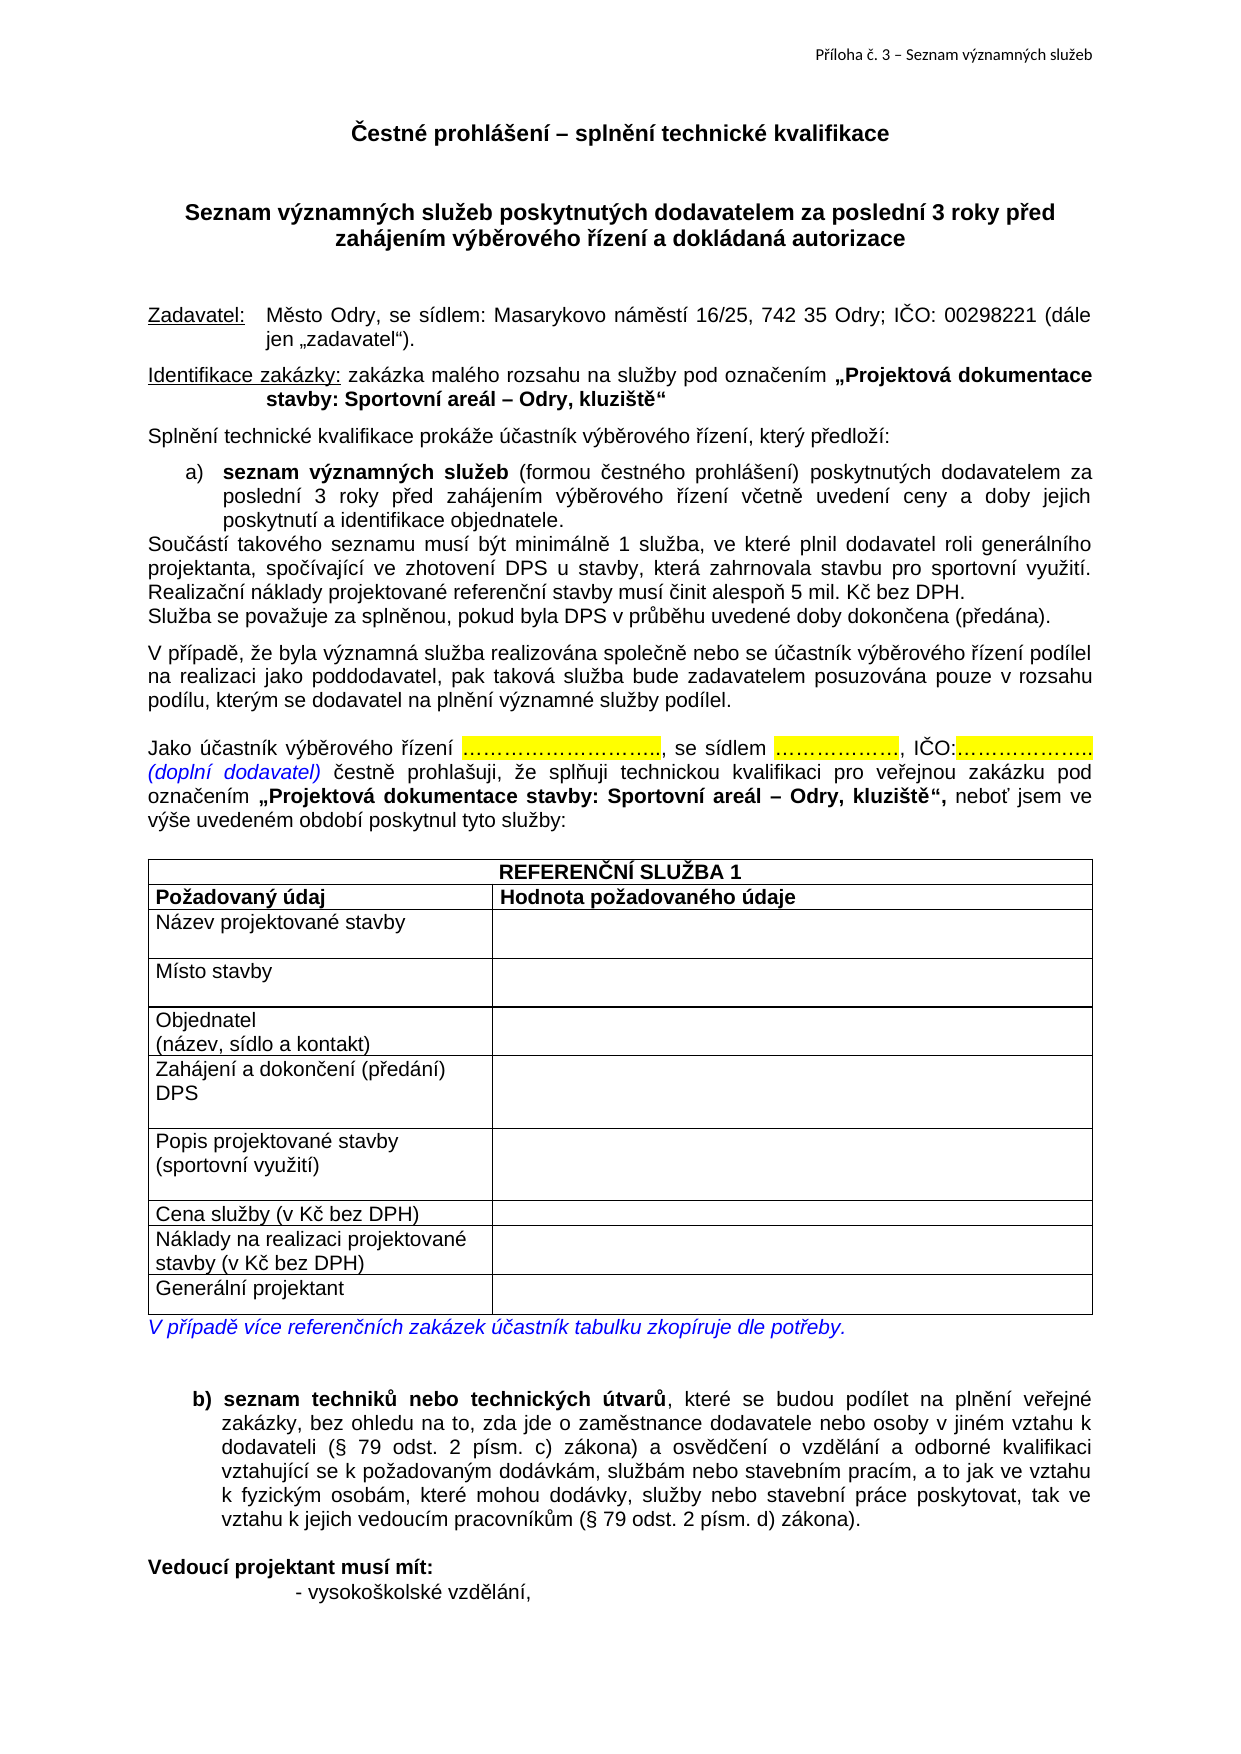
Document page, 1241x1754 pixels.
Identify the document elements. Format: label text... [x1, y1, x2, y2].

table_header referenční služba 1 [149, 860, 1092, 883]
table_cell Zahájení a dokončení (předání) DPS [149, 1056, 492, 1128]
table_cell [493, 1201, 1092, 1225]
text Jako účastník výběrového řízení ……………………….., se sídlem ………………, IČO:……………….. (doplní dodavatel) čestně prohlašuji, že splňuji technickou kvalifikaci pro veřejnou zakázku pod označením „Projektová dokumentace stavby: Sportovní areál – Odry, kluziště“, neboť jsem ve výše uvedeném období poskytnul tyto služby: [148, 736, 1093, 832]
list seznam významných služeb (formou čestného prohlášení) poskytnutých dodavatelem za poslední 3 roky před zahájením výběrového řízení včetně uvedení ceny a doby jejich poskytnutí a identifikace objednatele. [185, 460, 1093, 532]
text Identifikace zakázky: zakázka malého rozsahu na služby pod označením „Projektová dokumentace stavby: Sportovní areál – Odry, kluziště“ [148, 363, 1093, 411]
table_cell [493, 1008, 1092, 1055]
text V případě, že byla významná služba realizována společně nebo se účastník výběrového řízení podílel na realizaci jako poddodavatel, pak taková služba bude zadavatelem posuzována pouze v rozsahu podílu, kterým se dodavatel na plnění významné služby podílel. [148, 640, 1093, 712]
text Služba se považuje za splněnou, pokud byla DPS v průběhu uvedené doby dokončena (předána). [148, 604, 1093, 628]
text Čestné prohlášení – splnění technické kvalifikace [148, 120, 1093, 146]
table_cell Cena služby (v Kč bez DPH) [149, 1201, 492, 1225]
table_cell Název projektované stavby [149, 910, 492, 957]
table_cell [493, 1275, 1092, 1314]
table_cell Náklady na realizaci projektované stavby (v Kč bez DPH) [149, 1226, 492, 1274]
text - vysokoškolské vzdělání, [221, 1580, 1093, 1604]
text b) seznam techniků nebo technických útvarů, které se budou podílet na plnění veřejné zakázky, bez ohledu na to, zda jde o zaměstnance dodavatele nebo osoby v jiném vztahu k dodavateli (§ 79 odst. 2 písm. c) zákona) a osvědčení o vzdělání a odborné kvalifikaci vztahující se k požadovaným dodávkám, službám nebo stavebním pracím, a to jak ve vztahu k fyzickým osobám, které mohou dodávky, služby nebo stavební práce poskytovat, tak ve vztahu k jejich vedoucím pracovníkům (§ 79 odst. 2 písm. d) zákona). [192, 1387, 1093, 1531]
text Splnění technické kvalifikace prokáže účastník výběrového řízení, který předloží: [148, 424, 1093, 448]
table_cell Objednatel (název, sídlo a kontakt) [149, 1008, 492, 1055]
table_cell [493, 1129, 1092, 1200]
text V případě více referenčních zakázek účastník tabulku zkopíruje dle potřeby. [148, 1315, 1093, 1339]
text Zadavatel: Město Odry, se sídlem: Masarykovo náměstí 16/25, 742 35 Odry; IČO: 00298221 (dále jen „zadavatel“). [148, 303, 1093, 351]
table_cell Místo stavby [149, 959, 492, 1006]
table_cell Požadovaný údaj [149, 885, 492, 908]
table_cell [493, 910, 1092, 957]
text Součástí takového seznamu musí být minimálně 1 služba, ve které plnil dodavatel roli generálního projektanta, spočívající ve zhotovení DPS u stavby, která zahrnovala stavbu pro sportovní využití. Realizační náklady projektované referenční stavby musí činit alespoň 5 mil. Kč bez DPH. [148, 532, 1093, 604]
table_cell [493, 1226, 1092, 1274]
text Vedoucí projektant musí mít: [148, 1554, 1093, 1578]
table_cell [493, 1056, 1092, 1128]
table_cell Hodnota požadovaného údaje [493, 885, 1092, 908]
text Seznam významných služeb poskytnutých dodavatelem za poslední 3 roky před zahájením výběrového řízení a dokládaná autorizace [148, 199, 1093, 252]
table_cell Popis projektované stavby (sportovní využití) [149, 1129, 492, 1200]
table_cell [493, 959, 1092, 1006]
table_cell Generální projektant [149, 1275, 492, 1314]
